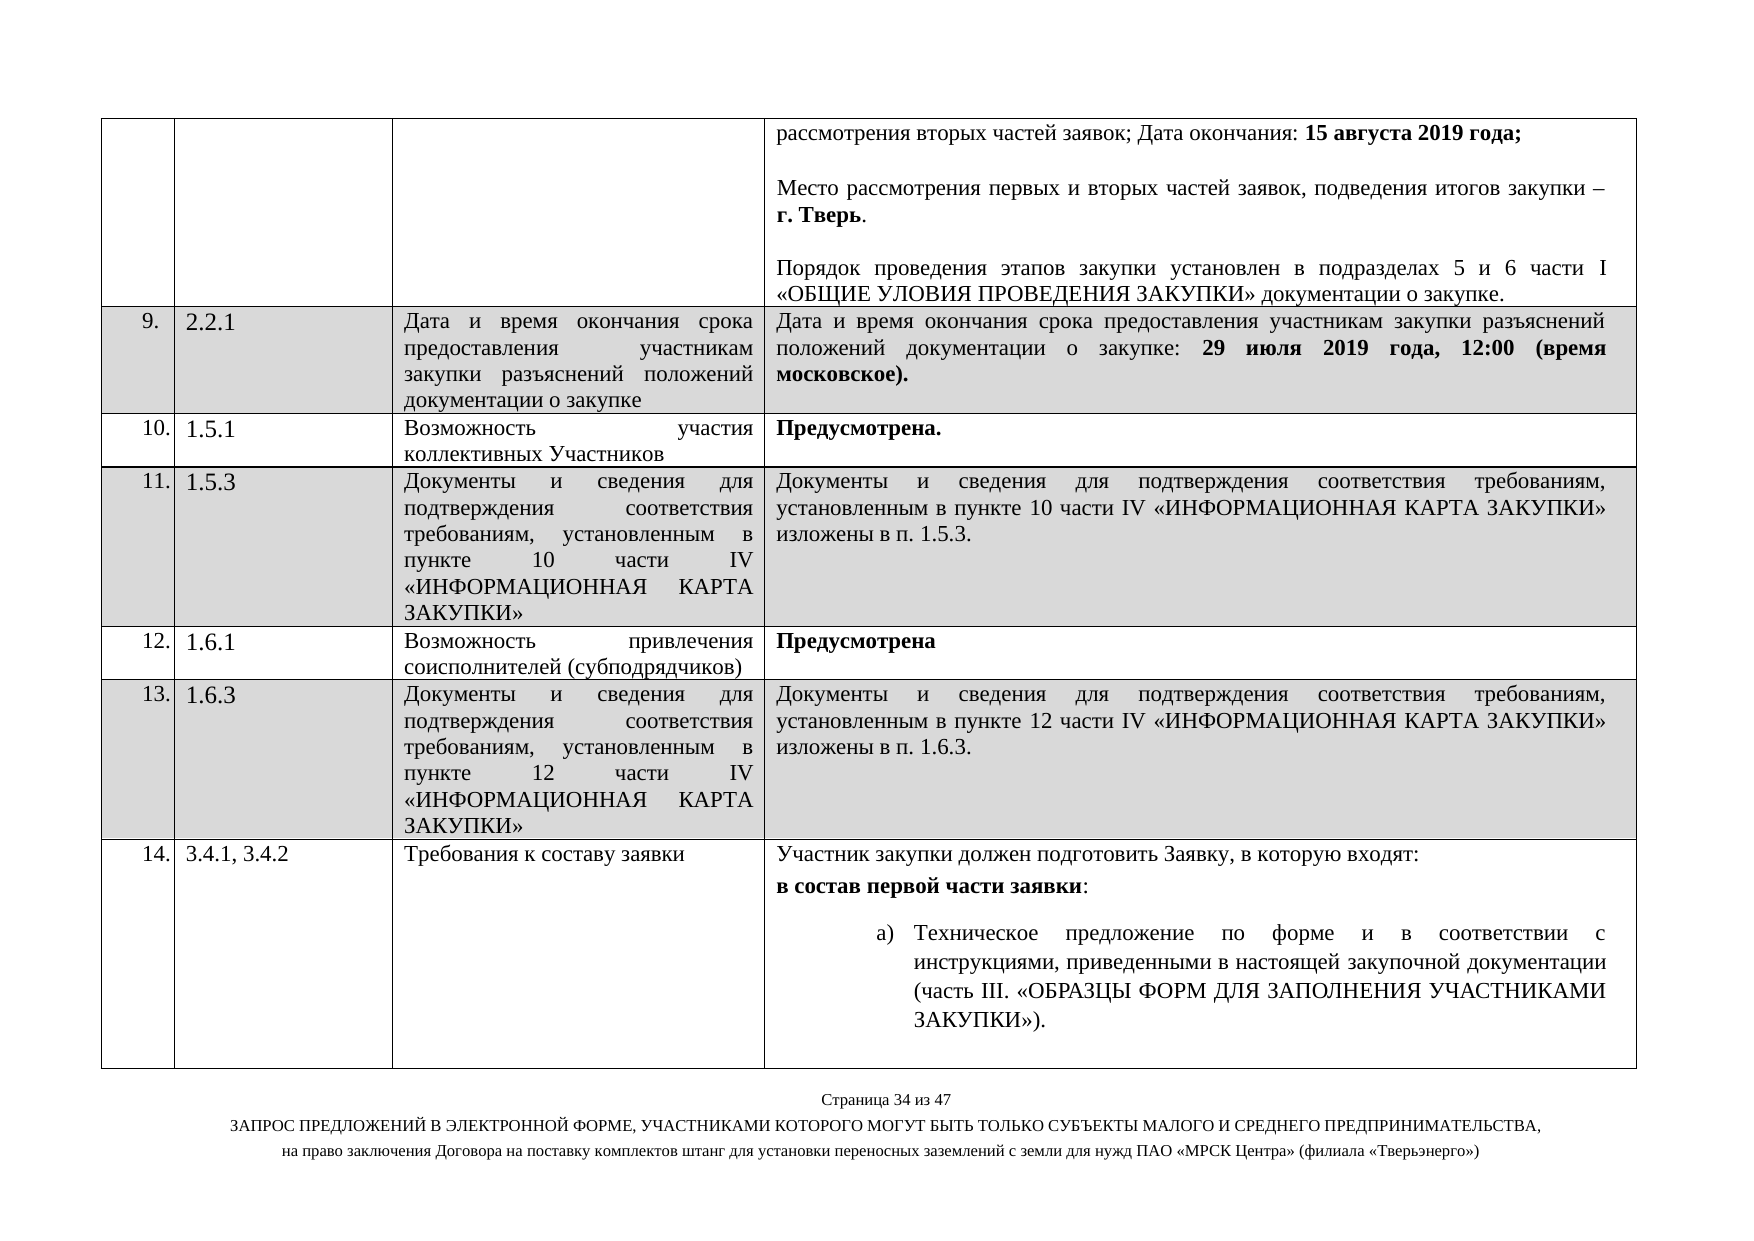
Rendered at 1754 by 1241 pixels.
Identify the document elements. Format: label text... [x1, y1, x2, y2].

table_cell 2.2.1 [175, 307, 392, 413]
table_cell Дата и время окончания срока предоставления участникам закупки разъяснений положений документации о закупке: 29 июля 2019 года, 12:00 (время московское). [765, 307, 1636, 413]
table_cell [102, 840, 174, 1068]
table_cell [393, 840, 764, 1068]
table_cell Возможность привлечения соисполнителей (субподрядчиков) [393, 627, 764, 679]
table_cell 3.4.1, 3.4.2 [175, 840, 392, 1068]
table_cell 1.6.3 [175, 680, 392, 838]
table_cell [102, 119, 174, 306]
table_cell Документы и сведения для подтверждения соответствия требованиям, установленным в пункте 12 части IV «ИНФОРМАЦИОННАЯ КАРТА ЗАКУПКИ» изложены в п. 1.6.3. [765, 680, 1636, 838]
table_cell [102, 468, 174, 626]
table_cell 1.6.1 [175, 627, 392, 679]
table_cell Предусмотрена. [765, 414, 1636, 466]
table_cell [175, 119, 392, 306]
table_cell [765, 119, 1636, 306]
table_cell Документы и сведения для подтверждения соответствия требованиям, установленным в пункте 10 части IV «ИНФОРМАЦИОННАЯ КАРТА ЗАКУПКИ» изложены в п. 1.5.3. [765, 468, 1636, 626]
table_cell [765, 840, 1636, 1068]
table_cell 1.5.1 [175, 414, 392, 466]
table_cell Дата и время окончания срока предоставления участникам закупки разъяснений положений документации о закупке [393, 307, 764, 413]
table_cell [102, 307, 174, 413]
table_cell [102, 627, 174, 679]
table_cell Возможность участия коллективных Участников [393, 414, 764, 466]
table_cell [102, 680, 174, 838]
table_cell [102, 414, 174, 466]
table_cell Документы и сведения для подтверждения соответствия требованиям, установленным в пункте 10 части IV «ИНФОРМАЦИОННАЯ КАРТА ЗАКУПКИ» [393, 468, 764, 626]
table_cell Документы и сведения для подтверждения соответствия требованиям, установленным в пункте 12 части IV «ИНФОРМАЦИОННАЯ КАРТА ЗАКУПКИ» [393, 680, 764, 838]
table_cell Предусмотрена [765, 627, 1636, 679]
table_cell 1.5.3 [175, 468, 392, 626]
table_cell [393, 119, 764, 306]
